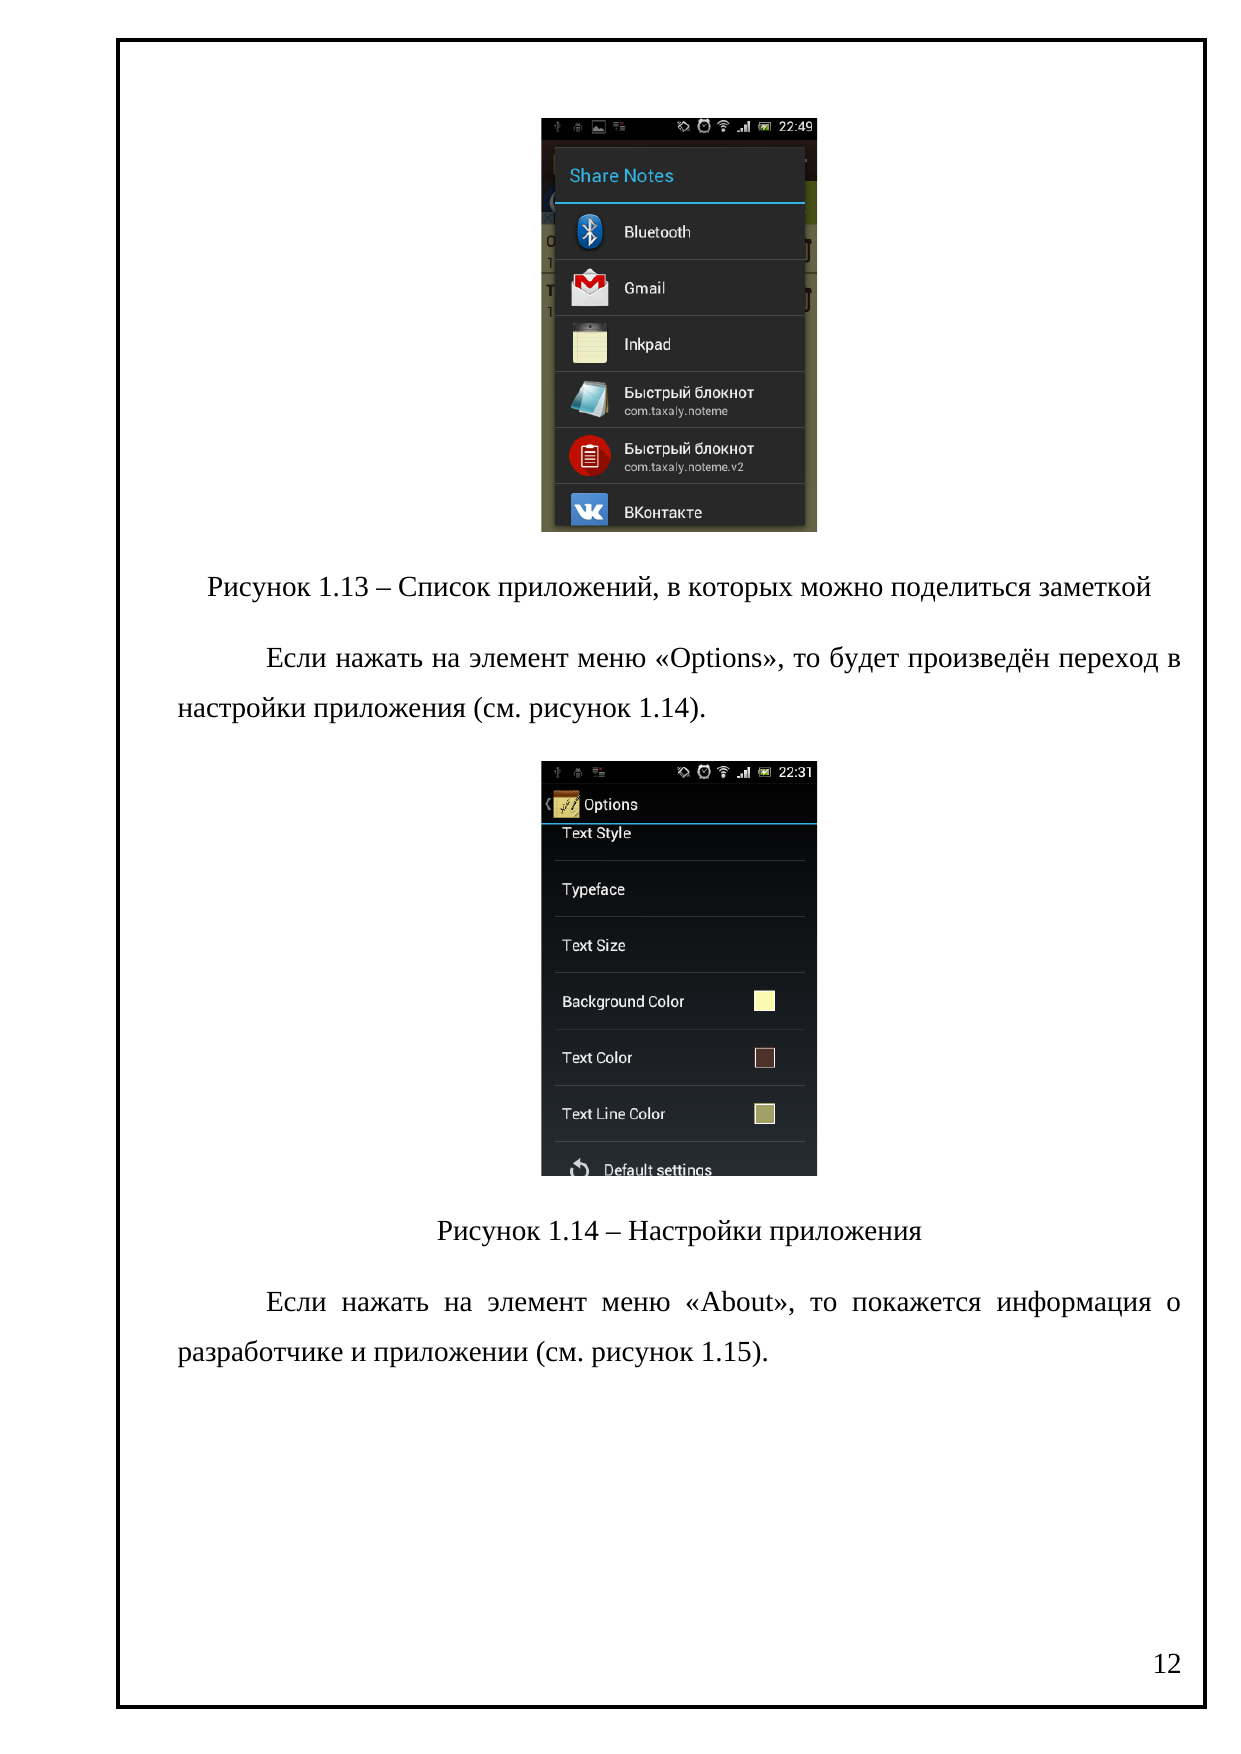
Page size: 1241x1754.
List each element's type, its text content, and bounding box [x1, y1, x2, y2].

text Если нажать на элемент меню «About», то покажется информация о разработчике и приложении (см. рисунок 1.15). [177, 1284, 1181, 1368]
text Если нажать на элемент меню «Options», то будет произведён переход в настройки приложения (см. рисунок 1.14). [177, 640, 1181, 724]
text Рисунок 1.14 – Настройки приложения [177, 1213, 1181, 1246]
text Рисунок 1.13 – Список приложений, в которых можно поделиться заметкой [177, 569, 1181, 603]
picture [541, 118, 818, 532]
picture [541, 761, 818, 1176]
